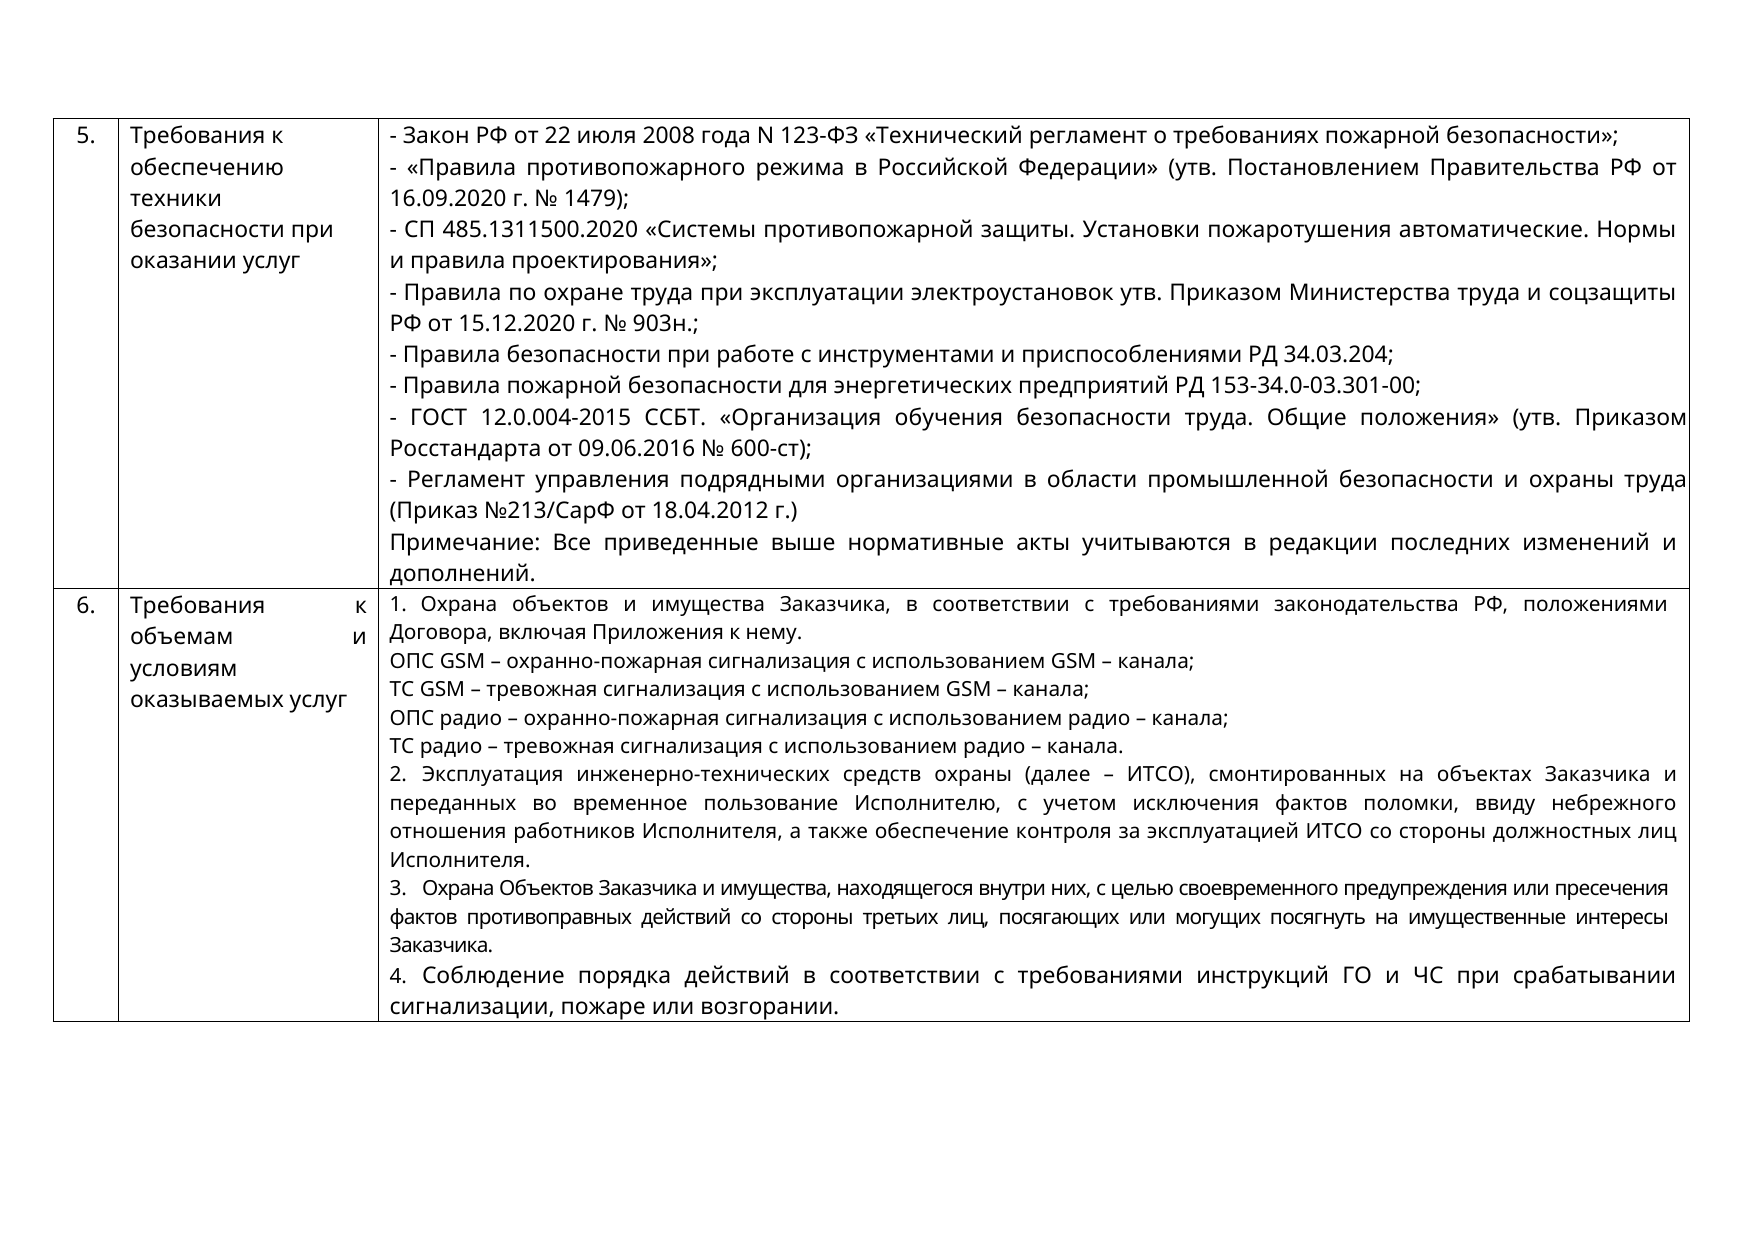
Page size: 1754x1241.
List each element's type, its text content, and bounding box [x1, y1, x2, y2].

table_cell 5. [54, 119, 118, 588]
table_cell Требования к обеспечению техники безопасности при оказании услуг [119, 119, 378, 588]
table_cell - Закон РФ от 22 июля 2008 года N 123-ФЗ «Технический регламент о требованиях пожарной безопасности»; - «Правила противопожарного режима в Российской Федерации» (утв. Постановлением Правительства РФ от 16.09.2020 г. № 1479); - СП 485.1311500.2020 «Системы противопожарной защиты. Установки пожаротушения автоматические. Нормы и правила проектирования»; - Правила по охране труда при эксплуатации электроустановок утв. Приказом Министерства труда и соцзащиты РФ от 15.12.2020 г. № 903н.; - Правила безопасности при работе с инструментами и приспособлениями РД 34.03.204; - Правила пожарной безопасности для энергетических предприятий РД 153-34.0-03.301-00; - ГОСТ 12.0.004-2015 ССБТ. «Организация обучения безопасности труда. Общие положения» (утв. Приказом Росстандарта от 09.06.2016 № 600-ст); - Регламент управления подрядными организациями в области промышленной безопасности и охраны труда (Приказ №213/СарФ от 18.04.2012 г.) Примечание: Все приведенные выше нормативные акты учитываются в редакции последних изменений и дополнений. [379, 119, 1689, 588]
table_cell Требования к объемам и условиям оказываемых услуг [119, 589, 378, 1021]
table_cell Охрана объектов и имущества Заказчика, в соответствии с требованиями законодательства РФ, положениями Договора, включая Приложения к нему. ОПС GSM – охранно-пожарная сигнализация с использованием GSM – канала; ТС GSM – тревожная сигнализация с использованием GSM – канала; ОПС радио – охранно-пожарная сигнализация с использованием радио – канала; ТС радио – тревожная сигнализация с использованием радио – канала. Эксплуатация инженерно-технических средств охраны (далее – ИТСО), смонтированных на объектах Заказчика и переданных во временное пользование Исполнителю, с учетом исключения фактов поломки, ввиду небрежного отношения работников Исполнителя, а также обеспечение контроля за эксплуатацией ИТСО со стороны должностных лиц Исполнителя. Охрана Объектов Заказчика и имущества, находящегося внутри них, с целью своевременного предупреждения или пресечения фактов противоправных действий со стороны третьих лиц, посягающих или могущих посягнуть на имущественные интересы Заказчика. Соблюдение порядка действий в соответствии с требованиями инструкций ГО и ЧС при срабатывании сигнализации, пожаре или возгорании. [379, 589, 1689, 1021]
table_cell 6. [54, 589, 118, 1021]
